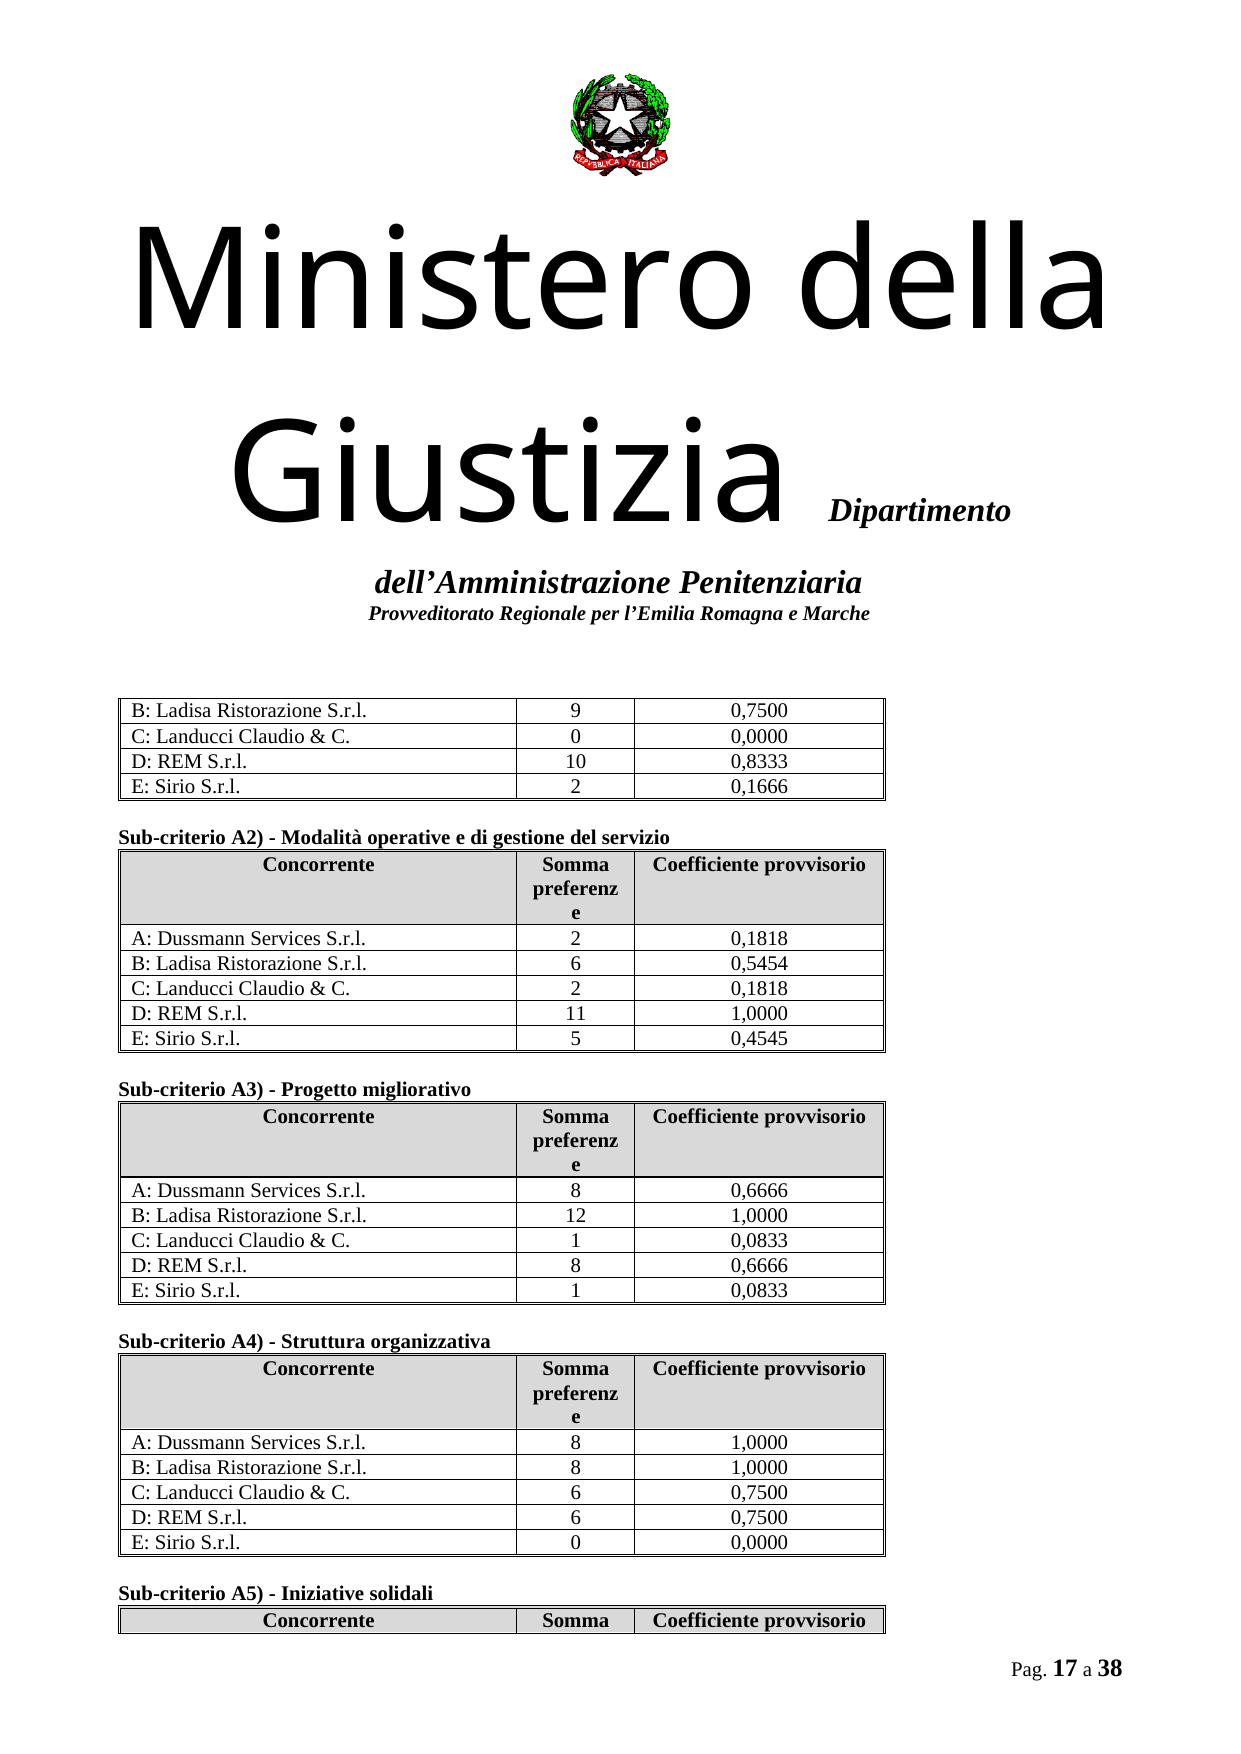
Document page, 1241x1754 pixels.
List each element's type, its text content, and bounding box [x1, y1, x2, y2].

table_cell A: Dussmann Services S.r.l. [121, 925, 516, 949]
table_header Concorrente [121, 1104, 516, 1176]
table_header Somma preferenze [517, 1104, 634, 1176]
table_cell C: Landucci Claudio & C. [121, 1228, 516, 1252]
table_cell 12 [517, 1203, 634, 1227]
table_cell 0,0833 [635, 1278, 883, 1302]
picture [569, 73, 672, 177]
table_header Coefficiente provvisorio [635, 1356, 883, 1428]
table_cell 2 [517, 925, 634, 949]
table_cell 0,7500 [635, 699, 883, 722]
table_header Coefficiente provvisorio [635, 1104, 883, 1176]
table_cell 6 [517, 951, 634, 974]
table_cell 1 [517, 1228, 634, 1252]
table_cell D: REM S.r.l. [121, 1253, 516, 1277]
text Sub-criterio A4) - Struttura organizzativa [118, 1329, 1122, 1353]
table_cell B: Ladisa Ristorazione S.r.l. [121, 699, 516, 722]
table_cell 11 [517, 1001, 634, 1025]
table_cell 0,1818 [635, 976, 883, 1000]
table_cell 0,0000 [635, 1530, 883, 1554]
table_cell 2 [517, 976, 634, 1000]
table_cell 0,1666 [635, 774, 883, 798]
table_cell D: REM S.r.l. [121, 1505, 516, 1529]
table_cell 1 [517, 1278, 634, 1302]
table_cell 0,0000 [635, 724, 883, 748]
table_cell 0 [517, 724, 634, 748]
table_cell 0,1818 [635, 925, 883, 949]
table_cell 0,0833 [635, 1228, 883, 1252]
text Sub-criterio A5) - Iniziative solidali [118, 1581, 1122, 1605]
table_cell B: Ladisa Ristorazione S.r.l. [121, 1203, 516, 1227]
table_cell C: Landucci Claudio & C. [121, 1480, 516, 1504]
table_cell E: Sirio S.r.l. [121, 1026, 516, 1050]
table_cell 2 [517, 774, 634, 798]
table_header Somma preferenze [517, 1609, 634, 1632]
table_cell A: Dussmann Services S.r.l. [121, 1178, 516, 1202]
table_cell E: Sirio S.r.l. [121, 774, 516, 798]
table_header Coefficiente provvisorio [635, 1609, 883, 1632]
table_cell C: Landucci Claudio & C. [121, 724, 516, 748]
table_cell 6 [517, 1505, 634, 1529]
table_header Concorrente [121, 852, 516, 924]
table_cell 1,0000 [635, 1203, 883, 1227]
table_cell B: Ladisa Ristorazione S.r.l. [121, 1455, 516, 1479]
table_cell E: Sirio S.r.l. [121, 1530, 516, 1554]
table_cell B: Ladisa Ristorazione S.r.l. [121, 951, 516, 974]
table_header Concorrente [121, 1356, 516, 1428]
table_header Somma preferenze [517, 852, 634, 924]
table_cell 1,0000 [635, 1430, 883, 1454]
text Sub-criterio A2) - Modalità operative e di gestione del servizio [118, 825, 1122, 849]
table_cell 0,7500 [635, 1480, 883, 1504]
table_cell 6 [517, 1480, 634, 1504]
table_cell 0,7500 [635, 1505, 883, 1529]
table_cell 5 [517, 1026, 634, 1050]
table_cell A: Dussmann Services S.r.l. [121, 1430, 516, 1454]
table_cell E: Sirio S.r.l. [121, 1278, 516, 1302]
table_cell 0,4545 [635, 1026, 883, 1050]
table_cell 0,6666 [635, 1178, 883, 1202]
table_header Coefficiente provvisorio [635, 852, 883, 924]
table_header Concorrente [121, 1609, 516, 1632]
text Sub-criterio A3) - Progetto migliorativo [118, 1077, 1122, 1101]
table_cell 8 [517, 1178, 634, 1202]
table_cell 9 [517, 699, 634, 722]
table_cell 8 [517, 1430, 634, 1454]
table_cell 0,5454 [635, 951, 883, 974]
table_cell 1,0000 [635, 1001, 883, 1025]
table_cell D: REM S.r.l. [121, 1001, 516, 1025]
table_cell D: REM S.r.l. [121, 749, 516, 773]
table_cell 0,6666 [635, 1253, 883, 1277]
table_header Somma preferenze [517, 1356, 634, 1428]
table_cell 8 [517, 1253, 634, 1277]
table_cell 1,0000 [635, 1455, 883, 1479]
table_cell 10 [517, 749, 634, 773]
table_cell 0 [517, 1530, 634, 1554]
table_cell 0,8333 [635, 749, 883, 773]
table_cell C: Landucci Claudio & C. [121, 976, 516, 1000]
table_cell 8 [517, 1455, 634, 1479]
